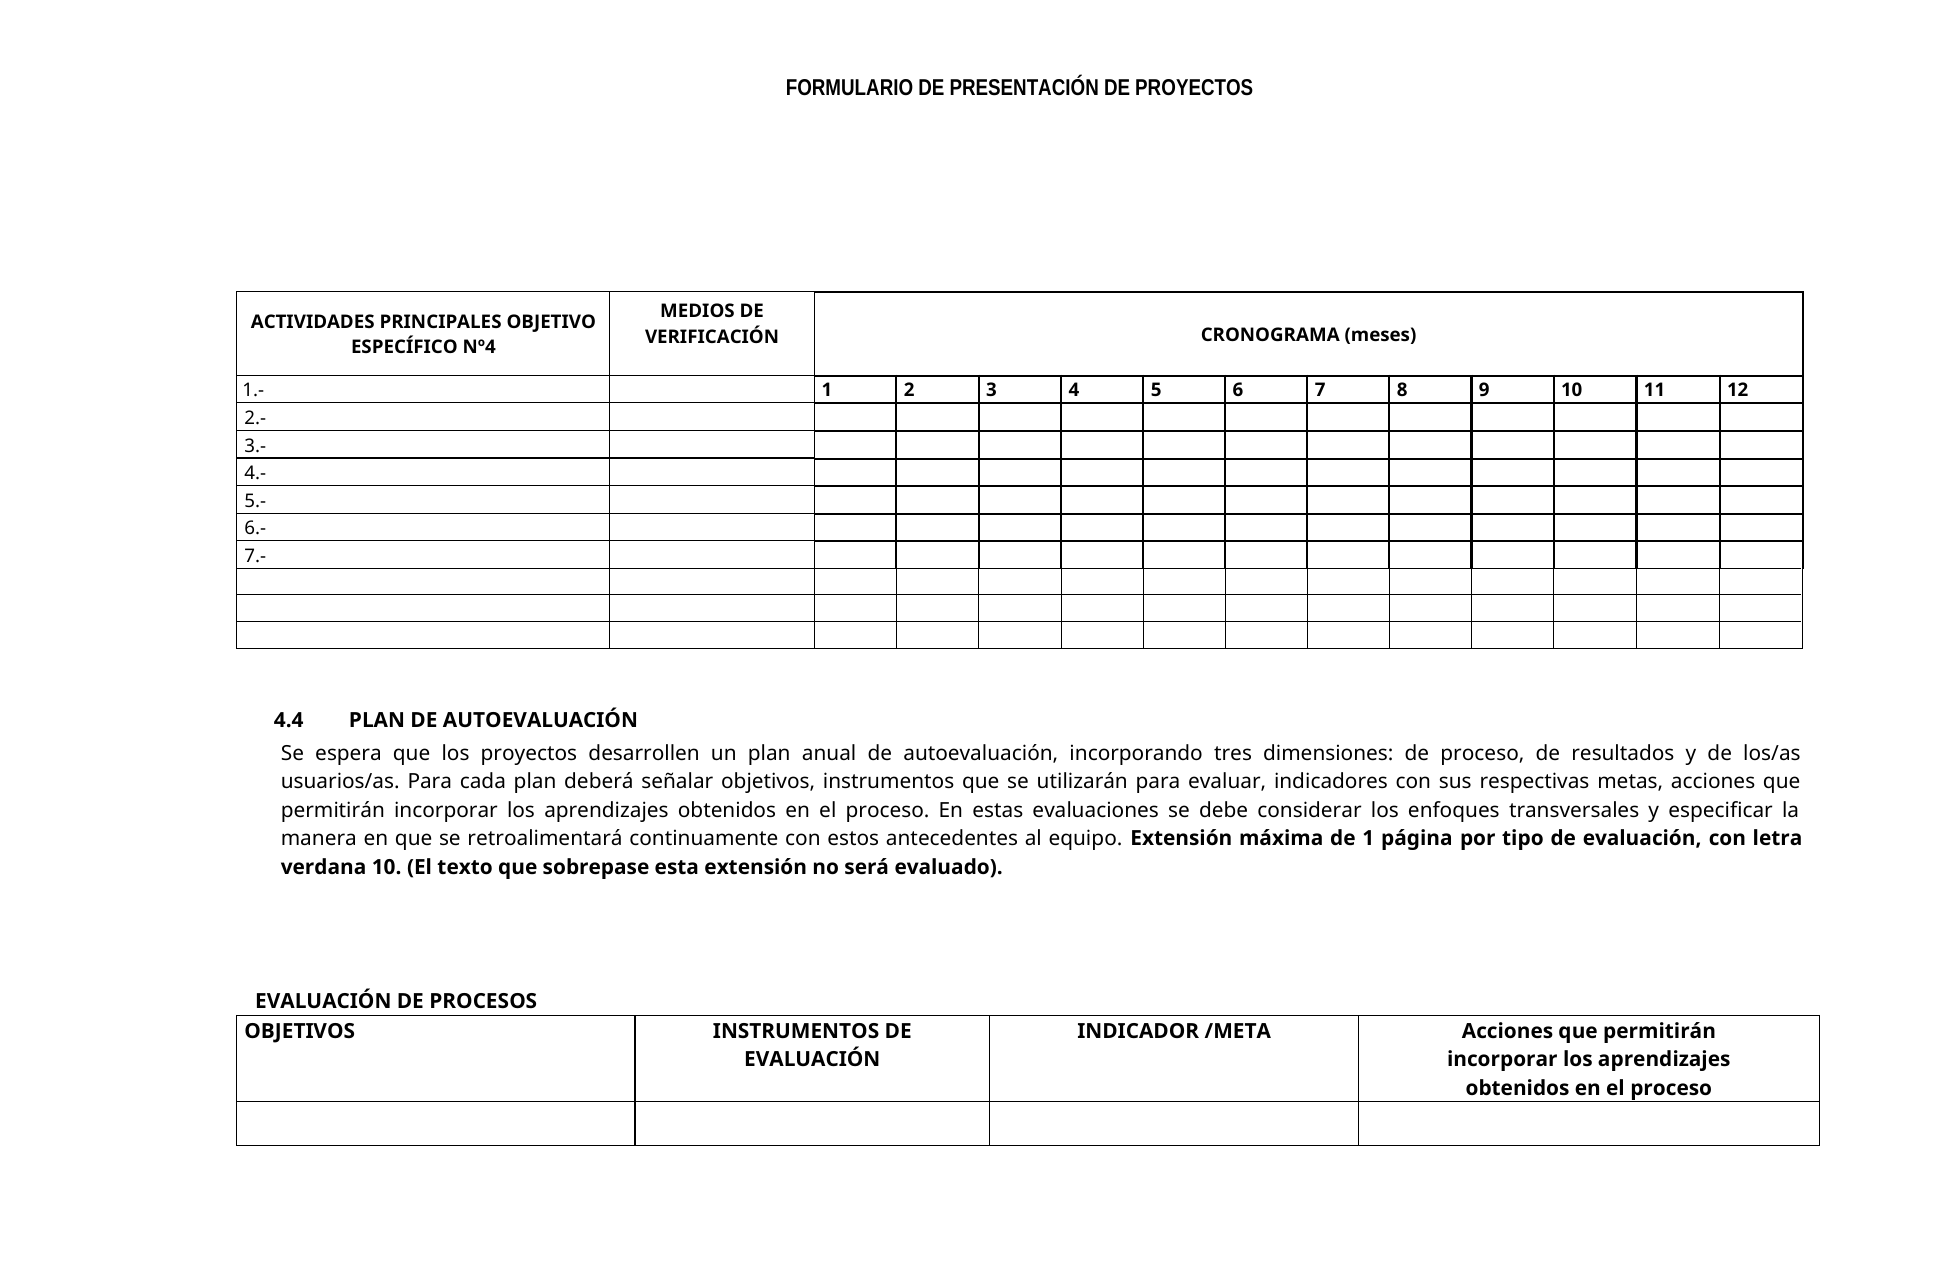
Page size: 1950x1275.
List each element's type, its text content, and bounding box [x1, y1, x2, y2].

table_cell [1473, 515, 1553, 540]
table_cell [1308, 515, 1388, 540]
table_cell [610, 541, 814, 568]
table_cell [1554, 595, 1636, 621]
table_cell [990, 1102, 1358, 1145]
table_cell [1308, 569, 1389, 594]
table_cell [1062, 542, 1142, 568]
table_cell [1226, 515, 1306, 540]
table_cell [1721, 432, 1802, 457]
table_cell [1721, 460, 1802, 485]
table_cell [1473, 460, 1553, 485]
table_cell [815, 515, 895, 540]
table_cell [1144, 460, 1224, 485]
table_cell [1638, 432, 1719, 457]
table_cell [1555, 515, 1635, 540]
table_cell [1638, 460, 1719, 485]
table_cell [1144, 595, 1225, 621]
table_cell [1638, 487, 1719, 513]
table_cell [1226, 460, 1306, 485]
table_cell [610, 431, 814, 457]
table_cell [610, 595, 814, 621]
table_cell [815, 595, 896, 621]
table_cell [979, 569, 1061, 594]
table_cell [897, 460, 978, 485]
table_cell 3.- [237, 431, 609, 457]
table_cell [1226, 542, 1306, 568]
table_cell [1226, 595, 1307, 621]
table_cell [897, 595, 978, 621]
table_cell [1062, 569, 1143, 594]
table_cell [815, 404, 895, 430]
table_cell [980, 404, 1060, 430]
table_cell [815, 622, 896, 647]
table_cell [1144, 515, 1224, 540]
table_cell [979, 595, 1061, 621]
table_cell [897, 622, 978, 647]
table_cell [1062, 595, 1143, 621]
table_cell [237, 1102, 634, 1145]
table_cell 1.- [237, 376, 609, 402]
table_cell [980, 487, 1060, 513]
table_cell [1555, 542, 1635, 568]
table_cell [980, 460, 1060, 485]
table_header INSTRUMENTOS DE EVALUACIÓN [636, 1016, 989, 1101]
table_cell [1721, 487, 1802, 513]
table_cell 2.- [237, 403, 609, 430]
table_cell [1226, 487, 1306, 513]
table_cell [815, 432, 895, 457]
table_cell [1390, 569, 1471, 594]
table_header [1359, 1016, 1819, 1101]
table_cell [1308, 487, 1388, 513]
table_cell [610, 403, 814, 430]
table_cell [610, 459, 814, 485]
table_cell [1473, 487, 1553, 513]
table_cell [897, 432, 978, 457]
table_cell 3 [980, 377, 1060, 402]
table_cell [1144, 569, 1225, 594]
table_cell [1144, 622, 1225, 647]
table_cell [610, 376, 814, 402]
table_cell [1555, 432, 1635, 457]
table_cell [1308, 404, 1388, 430]
table_cell [1472, 569, 1553, 594]
table_cell [1721, 404, 1802, 430]
table_cell [1554, 569, 1636, 594]
table_cell [237, 595, 609, 621]
table_cell [1390, 622, 1471, 647]
table_cell [815, 542, 895, 568]
table_cell 7.- [237, 541, 609, 568]
table_cell [1144, 542, 1224, 568]
table_header ACTIVIDADES PRINCIPALES OBJETIVO ESPECÍFICO Nº4 [237, 292, 609, 374]
table_cell [897, 569, 978, 594]
table_cell [1390, 487, 1470, 513]
table_cell 6 [1226, 377, 1306, 402]
table_cell [1638, 515, 1719, 540]
table_cell [815, 569, 896, 594]
table_cell [1720, 594, 1802, 621]
table_cell [1638, 542, 1719, 568]
table_cell [897, 515, 978, 540]
table_cell [610, 486, 814, 513]
table_cell [1472, 595, 1553, 621]
table_cell [980, 542, 1060, 568]
table_cell [1062, 460, 1142, 485]
table_cell [1144, 487, 1224, 513]
table_cell [980, 432, 1060, 457]
table_cell [1144, 404, 1224, 430]
table_cell [610, 514, 814, 540]
table_cell 10 [1555, 377, 1635, 402]
table_cell [636, 1102, 989, 1145]
table_cell [1390, 404, 1470, 430]
table_header CRONOGRAMA (meses) [815, 293, 1802, 374]
table_cell [1720, 621, 1802, 647]
table_cell [815, 487, 895, 513]
table_cell [1390, 595, 1471, 621]
table_cell [1308, 622, 1389, 647]
table_cell [1555, 487, 1635, 513]
table_cell 9 [1473, 377, 1553, 402]
text EVALUACIÓN DE PROCESOS [255, 986, 1802, 1015]
table_cell [897, 404, 978, 430]
table_header MEDIOS DE VERIFICACIÓN [610, 292, 814, 374]
list Se espera que los proyectos desarrollen un plan anual de autoevaluación, incorporando tres dimensiones: de proceso, de resultados y de los/as usuarios/as. Para cada plan deberá señalar objetivos, instrumentos que se utilizarán para evaluar, indicadores con sus respectivas metas, acciones que permitirán incorporar los aprendizajes obtenidos en el proceso. En estas evaluaciones se debe considerar los enfoques transversales y especificar la manera en que se retroalimentará continuamente con estos antecedentes al equipo. Extensión máxima de 1 página por tipo de evaluación, con letra verdana 10. (El texto que sobrepase esta extensión no será evaluado). [281, 738, 1802, 880]
table_cell 5.- [237, 486, 609, 513]
table_cell [237, 622, 609, 647]
table_cell 7 [1308, 377, 1388, 402]
table_cell [1390, 432, 1470, 457]
table_cell [897, 487, 978, 513]
table_cell [1473, 404, 1553, 430]
table_cell [1390, 460, 1470, 485]
table_cell [1473, 542, 1553, 568]
table_cell 11 [1638, 377, 1719, 402]
table_cell [897, 542, 978, 568]
table_cell 12 [1721, 377, 1802, 402]
table_cell [1721, 515, 1802, 540]
table_cell 6.- [237, 514, 609, 540]
table_cell [1308, 542, 1388, 568]
table_cell [1390, 542, 1470, 568]
table_cell [1721, 542, 1802, 568]
table_cell [610, 622, 814, 647]
table_cell [1062, 487, 1142, 513]
table_cell [1226, 432, 1306, 457]
table_cell [1226, 404, 1306, 430]
table_cell [610, 569, 814, 594]
table_cell [1720, 568, 1802, 594]
list PLAN DE AUTOEVALUACIÓN [274, 705, 1802, 734]
table_cell [979, 622, 1061, 647]
table_header INDICADOR /META [990, 1016, 1358, 1101]
table_cell 5 [1144, 377, 1224, 402]
table_cell [1555, 460, 1635, 485]
table_cell [1473, 432, 1553, 457]
table_cell [1062, 432, 1142, 457]
table_cell [1554, 622, 1636, 647]
table_cell 2 [897, 377, 978, 402]
table_cell 8 [1390, 377, 1470, 402]
table_cell [1472, 622, 1553, 647]
table_header OBJETIVOS [237, 1016, 634, 1101]
table_cell [237, 569, 609, 594]
table_cell [1308, 595, 1389, 621]
table_cell [1555, 404, 1635, 430]
table_cell [1638, 404, 1719, 430]
table_cell [980, 515, 1060, 540]
table_cell [1637, 595, 1719, 621]
table_cell [1359, 1102, 1819, 1145]
table_cell 1 [815, 377, 895, 402]
table_cell [1637, 569, 1719, 594]
table_cell [1637, 622, 1719, 647]
table_cell [1226, 622, 1307, 647]
table_cell [1390, 515, 1470, 540]
table_cell [1062, 515, 1142, 540]
table_cell 4 [1062, 377, 1142, 402]
table_cell [1308, 460, 1388, 485]
table_cell [1144, 432, 1224, 457]
table_cell 4.- [237, 459, 609, 485]
table_cell [1308, 432, 1388, 457]
table_cell [1226, 569, 1307, 594]
table_cell [1062, 404, 1142, 430]
table_cell [815, 460, 895, 485]
table_cell [1062, 622, 1143, 647]
